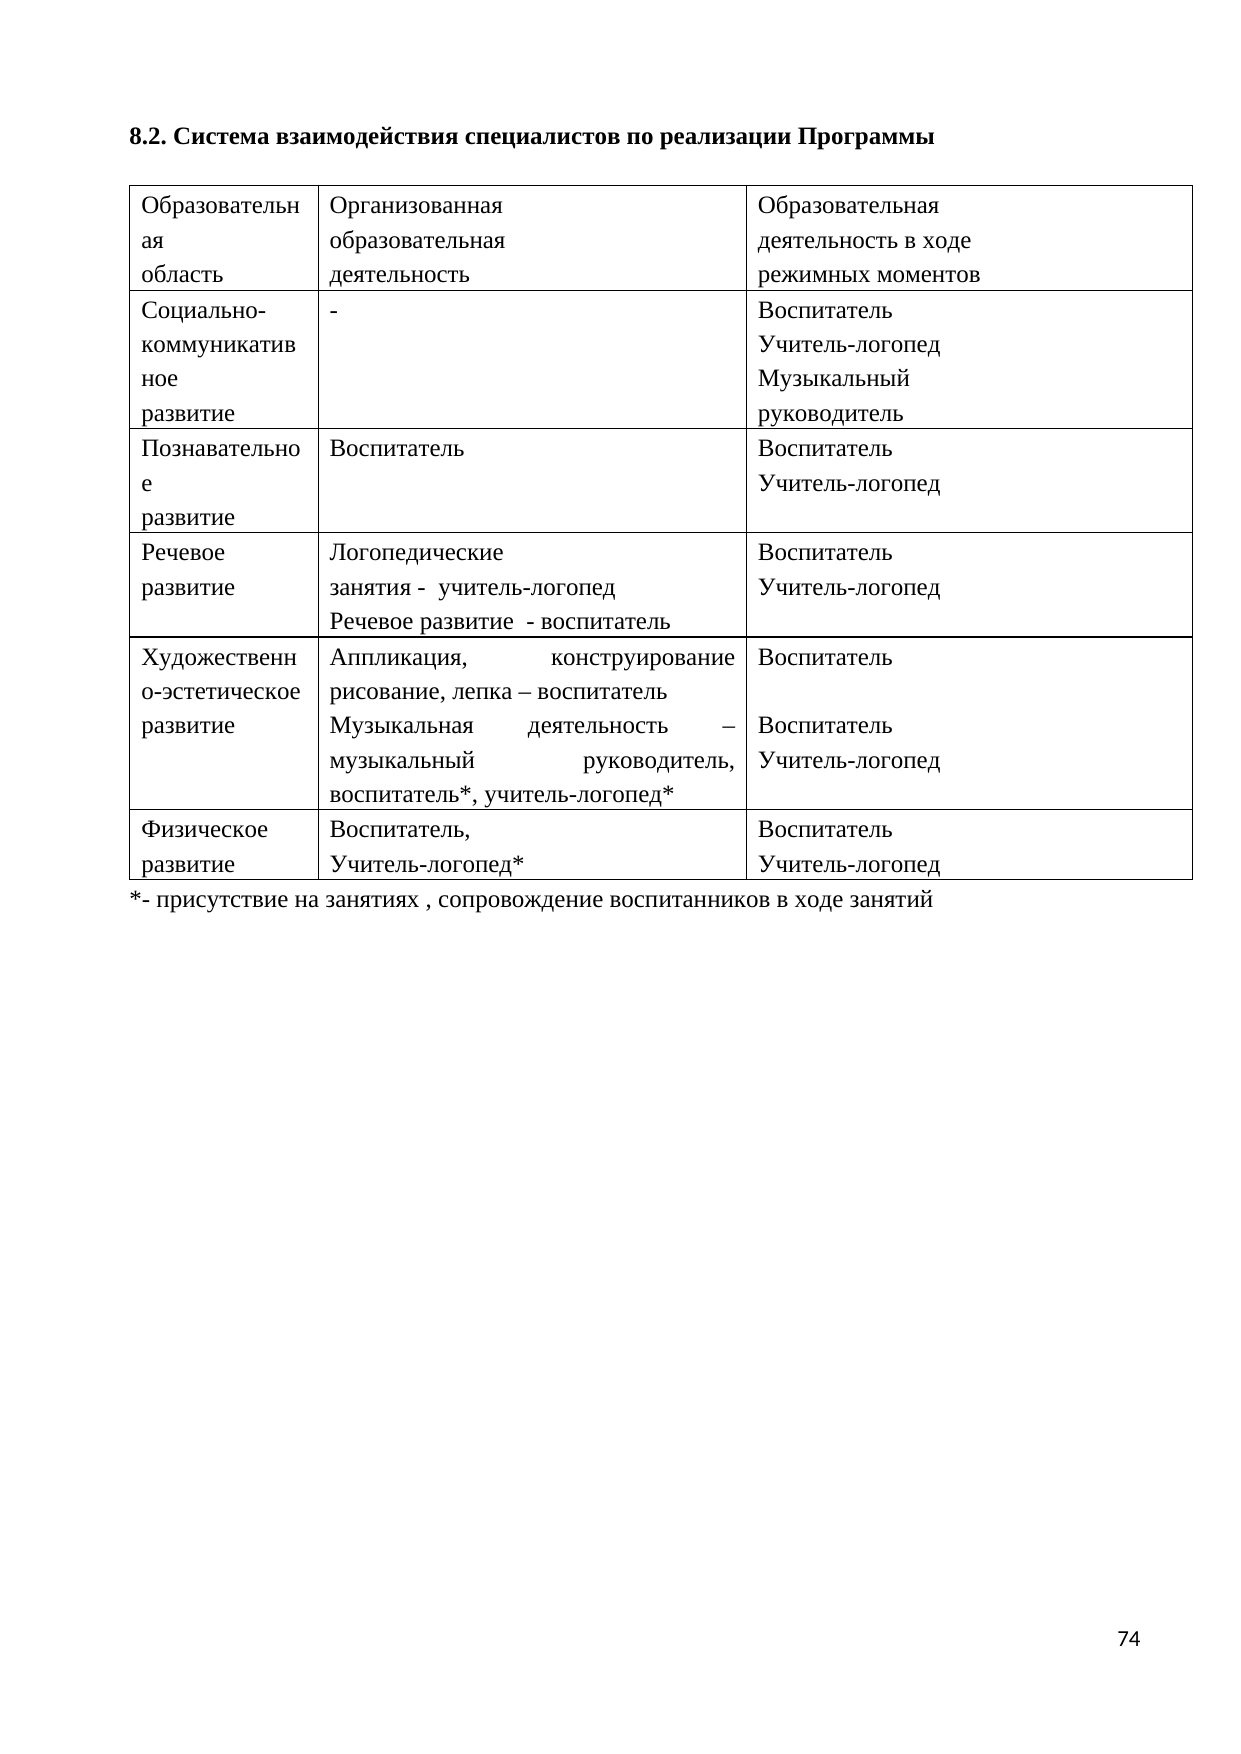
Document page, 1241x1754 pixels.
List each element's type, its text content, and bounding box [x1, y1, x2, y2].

table_header Организованная образовательная деятельность [319, 186, 746, 289]
table_cell Познавательное развитие [130, 429, 318, 532]
table_cell Воспитатель Учитель-логопед [747, 429, 1192, 532]
table_cell Аппликация, конструирование рисование, лепка – воспитатель Музыкальная деятельность – музыкальный руководитель, воспитатель*, учитель-логопед* [319, 638, 746, 809]
table_cell Воспитатель [319, 429, 746, 532]
table_cell Физическое развитие [130, 810, 318, 879]
table_cell Воспитатель, Учитель-логопед* [319, 810, 746, 879]
table_cell Логопедические занятия - учитель-логопед Речевое развитие - воспитатель [319, 533, 746, 636]
table_cell Воспитатель Учитель-логопед Музыкальный руководитель [747, 291, 1192, 428]
table_header Образовательная область [130, 186, 318, 289]
table_cell Воспитатель Воспитатель Учитель-логопед [747, 638, 1192, 809]
table_header Образовательная деятельность в ходе режимных моментов [747, 186, 1192, 289]
table_cell Воспитатель Учитель-логопед [747, 533, 1192, 636]
table_cell Речевое развитие [130, 533, 318, 636]
table_cell Социально-коммуникативное развитие [130, 291, 318, 428]
table_cell - [319, 291, 746, 428]
text 8.2. Система взаимодействия специалистов по реализации Программы [129, 117, 1194, 151]
table_cell Воспитатель Учитель-логопед [747, 810, 1192, 879]
table_cell Художественно-эстетическое развитие [130, 638, 318, 809]
text *- присутствие на занятиях , сопровождение воспитанников в ходе занятий [129, 880, 1194, 914]
